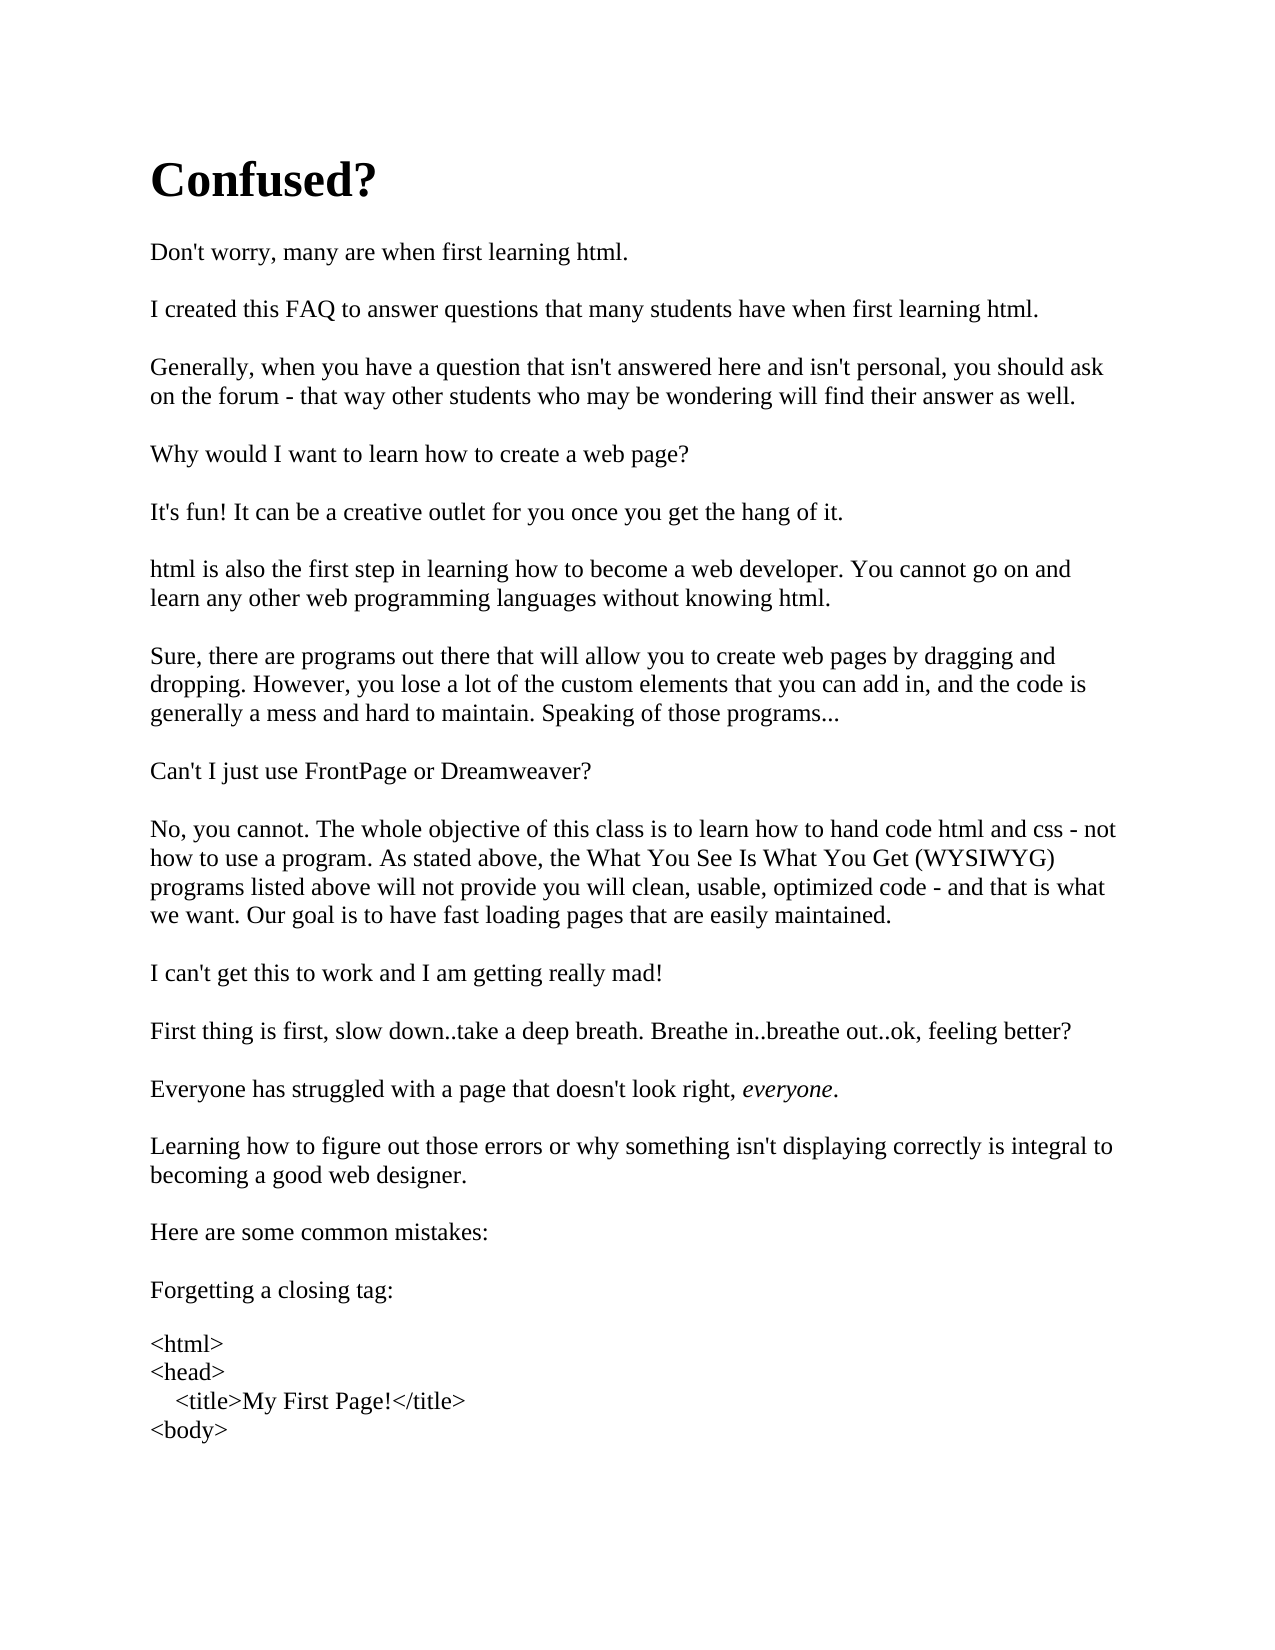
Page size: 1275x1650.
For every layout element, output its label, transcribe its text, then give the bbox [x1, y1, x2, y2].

text I can't get this to work and I am getting really mad! [150, 958, 1125, 987]
text It's fun! It can be a creative outlet for you once you get the hang of it. html is also the first step in learning how to become a web developer. You cannot go on and learn any other web programming languages without knowing html. Sure, there are programs out there that will allow you to create web pages by dragging and dropping. However, you lose a lot of the custom elements that you can add in, and the code is generally a mess and hard to maintain. Speaking of those programs... [150, 497, 1125, 727]
text Confused? [150, 150, 1125, 207]
text No, you cannot. The whole objective of this class is to learn how to hand code html and css - not how to use a program. As stated above, the What You See Is What You Get (WYSIWYG) programs listed above will not provide you will clean, usable, optimized code - and that is what we want. Our goal is to have fast loading pages that are easily maintained. [150, 814, 1125, 929]
text First thing is first, slow down..take a deep breath. Breathe in..breathe out..ok, feeling better? Everyone has struggled with a page that doesn't look right, everyone. Learning how to figure out those errors or why something isn't displaying correctly is integral to becoming a good web designer. Here are some common mistakes: Forgetting a closing tag: [150, 1016, 1125, 1304]
text Why would I want to learn how to create a web page? [150, 439, 1125, 468]
text Can't I just use FrontPage or Dreamweaver? [150, 756, 1125, 785]
text Generally, when you have a question that isn't answered here and isn't personal, you should ask on the forum - that way other students who may be wondering will find their answer as well. [150, 352, 1125, 410]
text Don't worry, many are when first learning html. [150, 237, 1125, 265]
text I created this FAQ to answer questions that many students have when first learning html. [150, 294, 1125, 323]
text <html> <head> <title>My First Page!</title> <body> [150, 1329, 1125, 1444]
